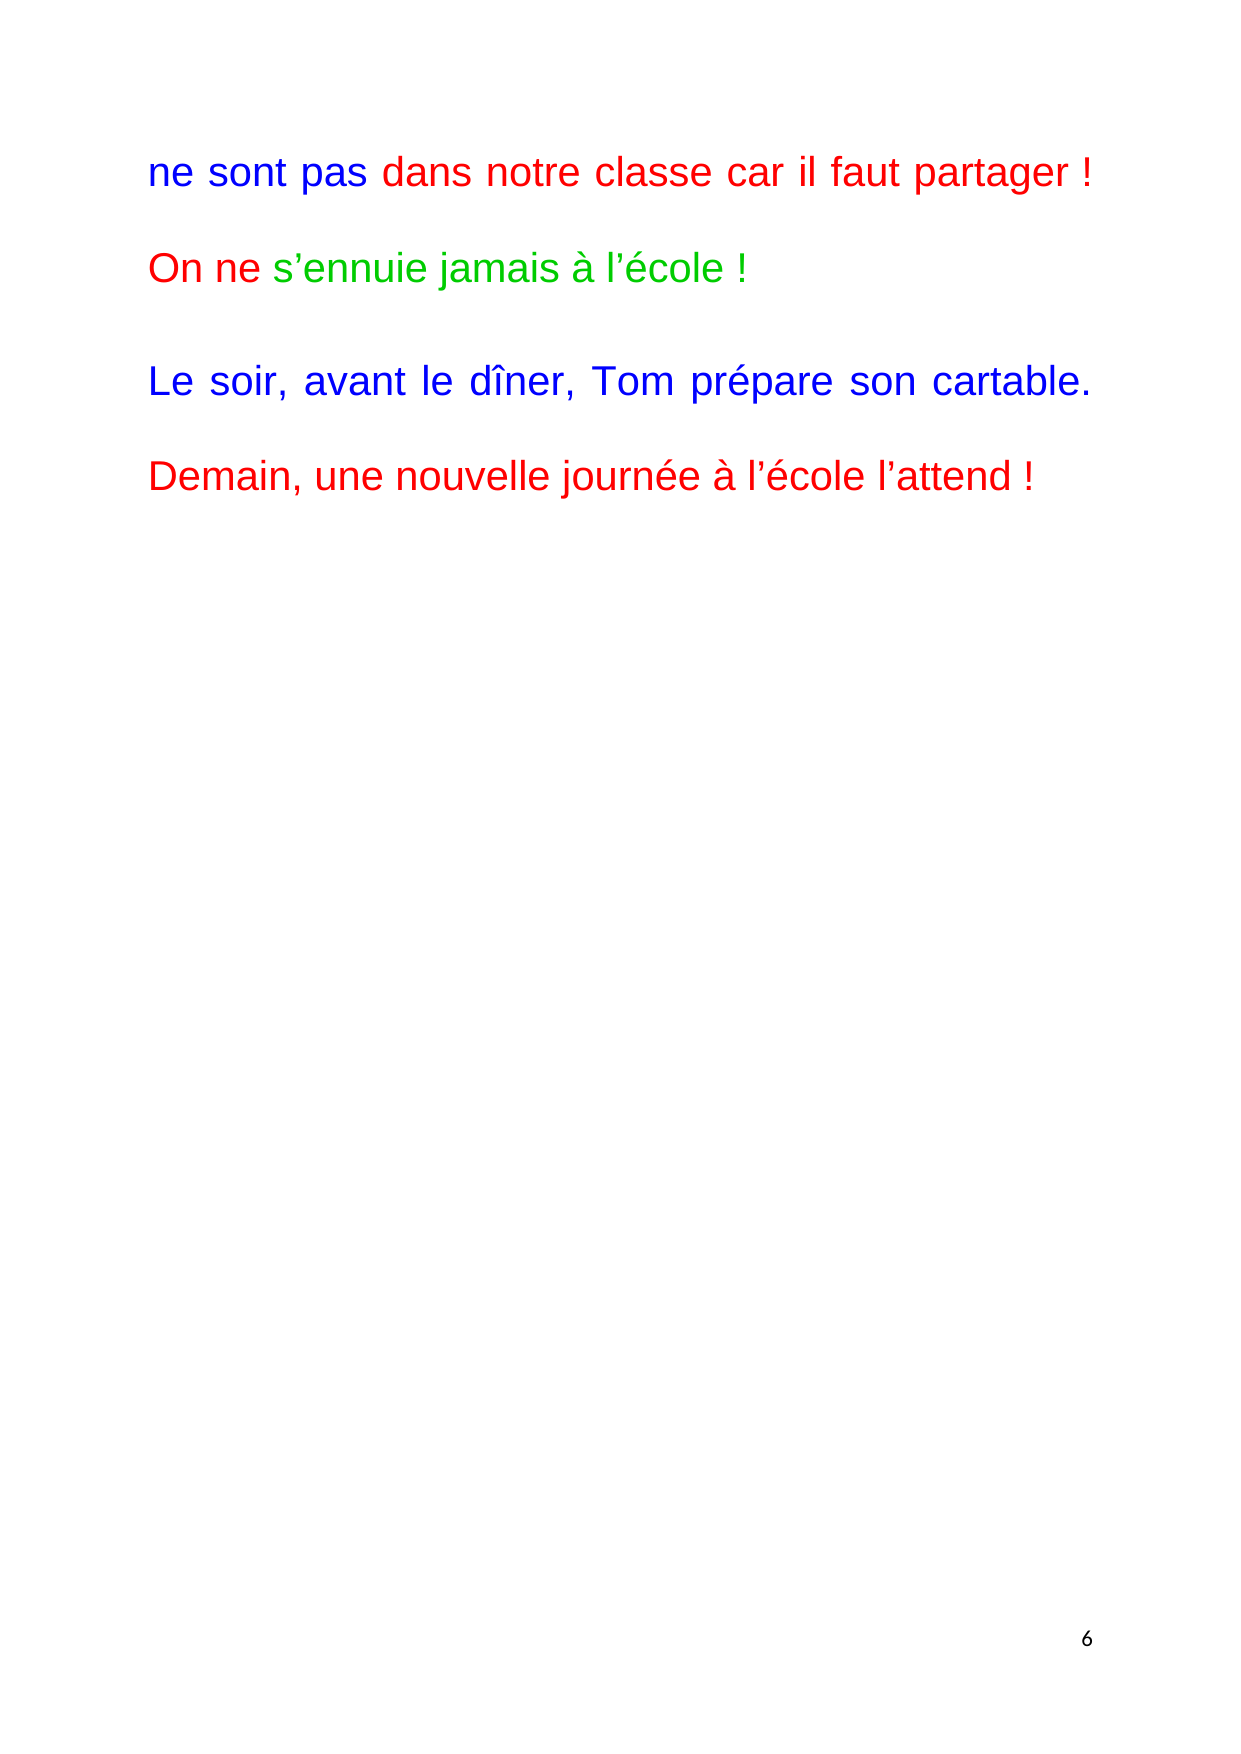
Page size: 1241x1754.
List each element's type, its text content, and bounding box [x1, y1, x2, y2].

text Le soir, avant le dîner, Tom prépare son cartable. Demain, une nouvelle journée à l’école l’attend ! [148, 356, 1093, 500]
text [148, 148, 1093, 291]
